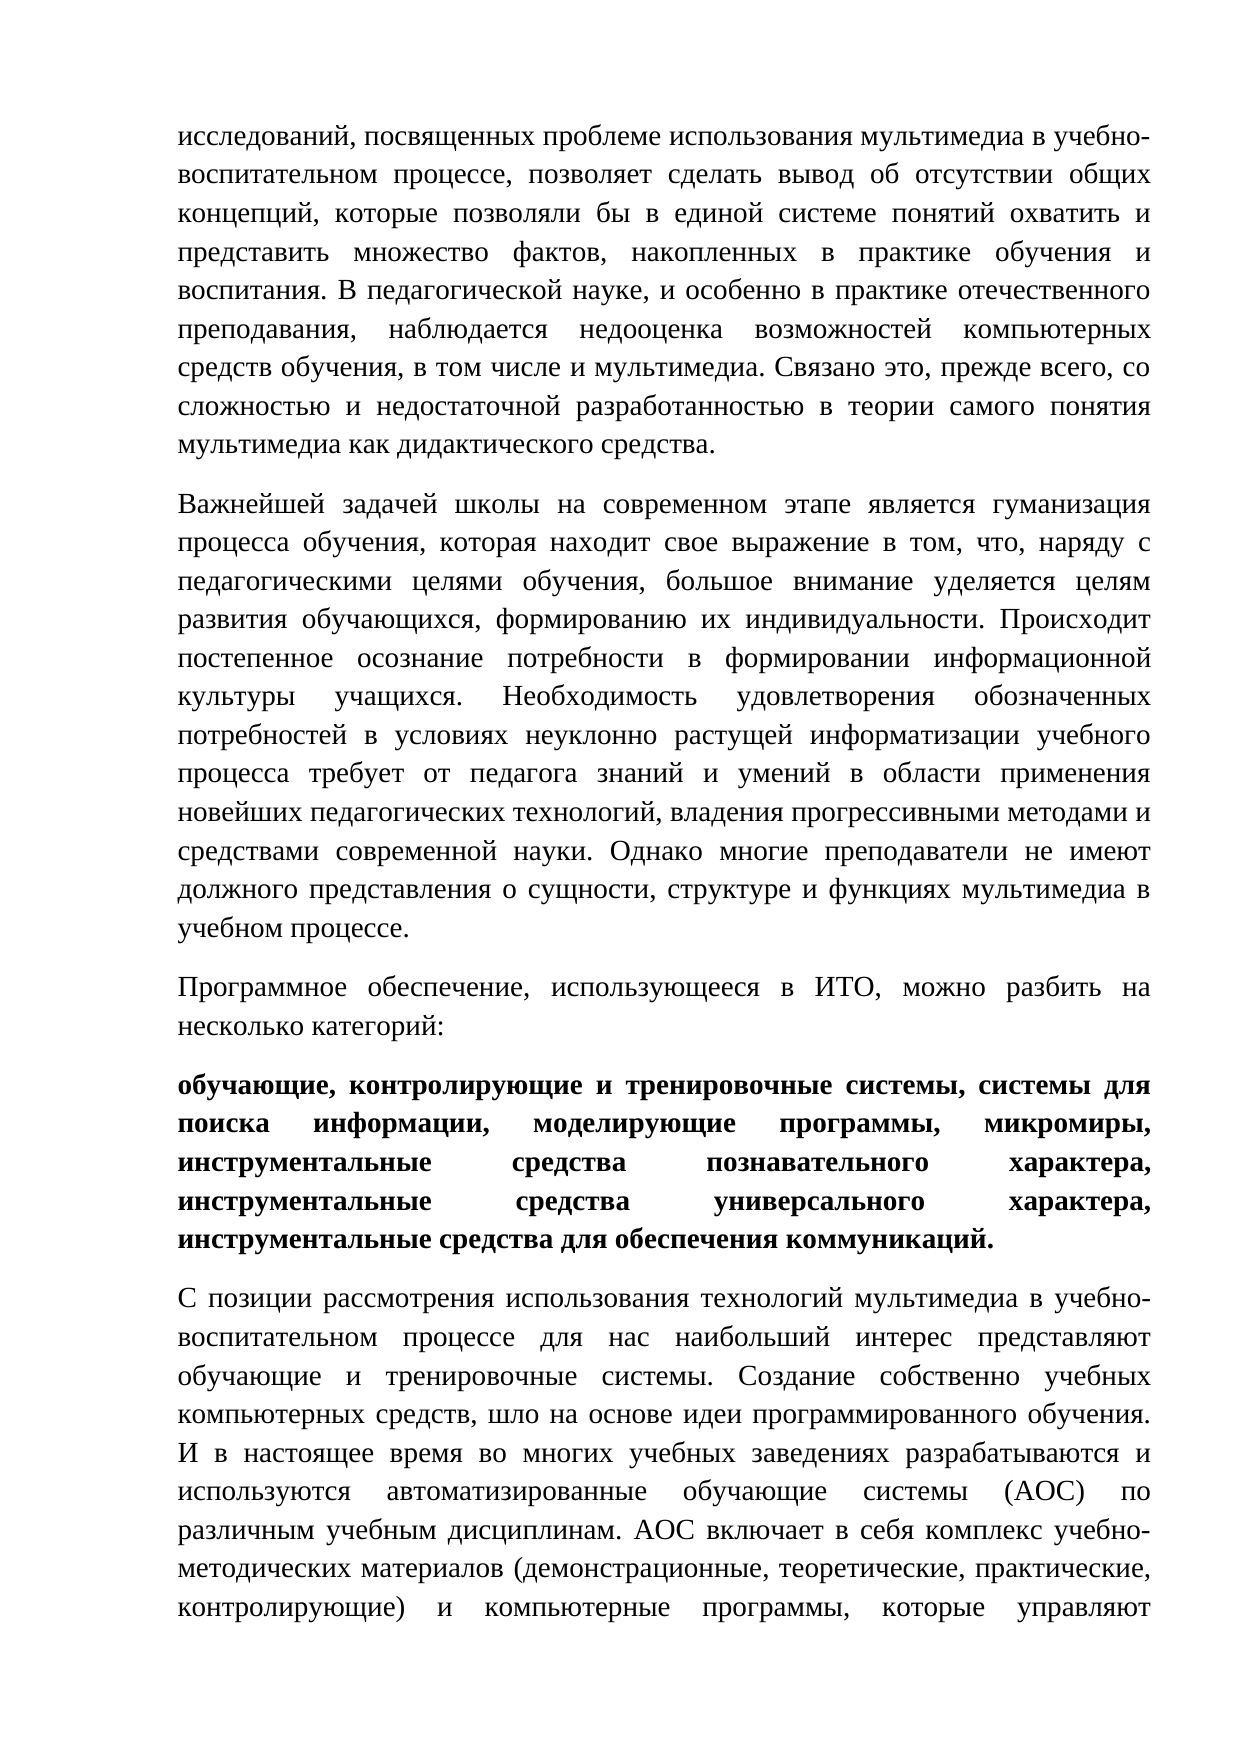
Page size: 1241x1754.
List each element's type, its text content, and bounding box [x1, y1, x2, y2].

text Программное обеспечение, использующееся в ИТО, можно разбить на несколько категорий: [177, 969, 1152, 1041]
text Важнейшей задачей школы на современном этапе является гуманизация процесса обучения, которая находит свое выражение в том, что, наряду с педагогическими целями обучения, большое внимание уделяется целям развития обучающихся, формированию их индивидуальности. Происходит постепенное осознание потребности в формировании информационной культуры учащихся. Необходимость удовлетворения обозначенных потребностей в условиях неуклонно растущей информатизации учебного процесса требует от педагога знаний и умений в области применения новейших педагогических технологий, владения прогрессивными методами и средствами современной науки. Однако многие преподаватели не имеют должного представления о сущности, структуре и функциях мультимедиа в учебном процессе. [177, 486, 1152, 943]
text обучающие, контролирующие и тренировочные системы, системы для поиска информации, моделирующие программы, микромиры, инструментальные средства познавательного характера, инструментальные средства универсального характера, инструментальные средства для обеспечения коммуникаций. [177, 1067, 1152, 1255]
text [177, 1281, 1152, 1622]
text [177, 118, 1152, 460]
